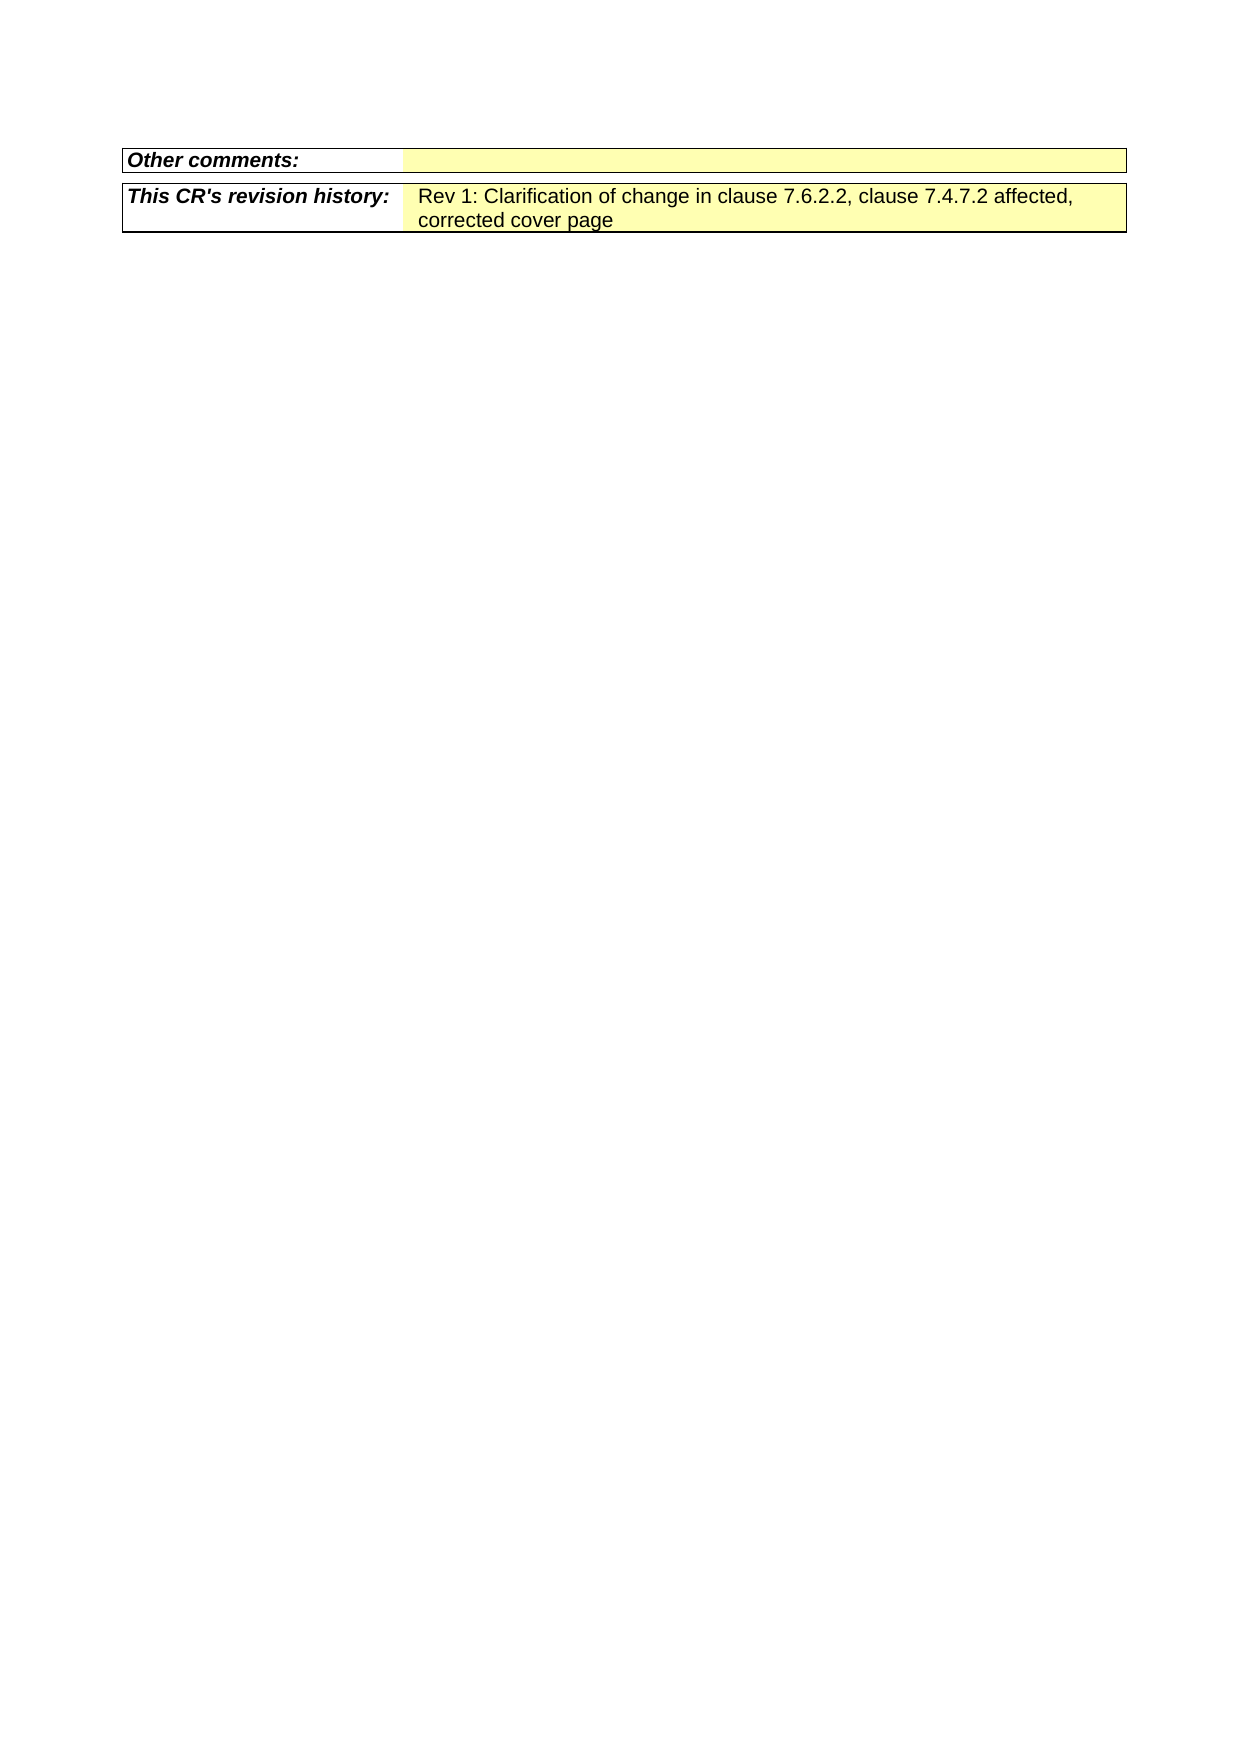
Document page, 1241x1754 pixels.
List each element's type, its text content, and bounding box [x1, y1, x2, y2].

table_cell This CR's revision history: [123, 184, 403, 231]
table_cell [403, 173, 1127, 182]
table_cell Rev 1: Clarification of change in clause 7.6.2.2, clause 7.4.7.2 affected, corrected cover page [403, 184, 1126, 231]
table_cell [403, 149, 1126, 172]
table_cell [123, 173, 403, 182]
table_cell Other comments: [123, 149, 403, 172]
